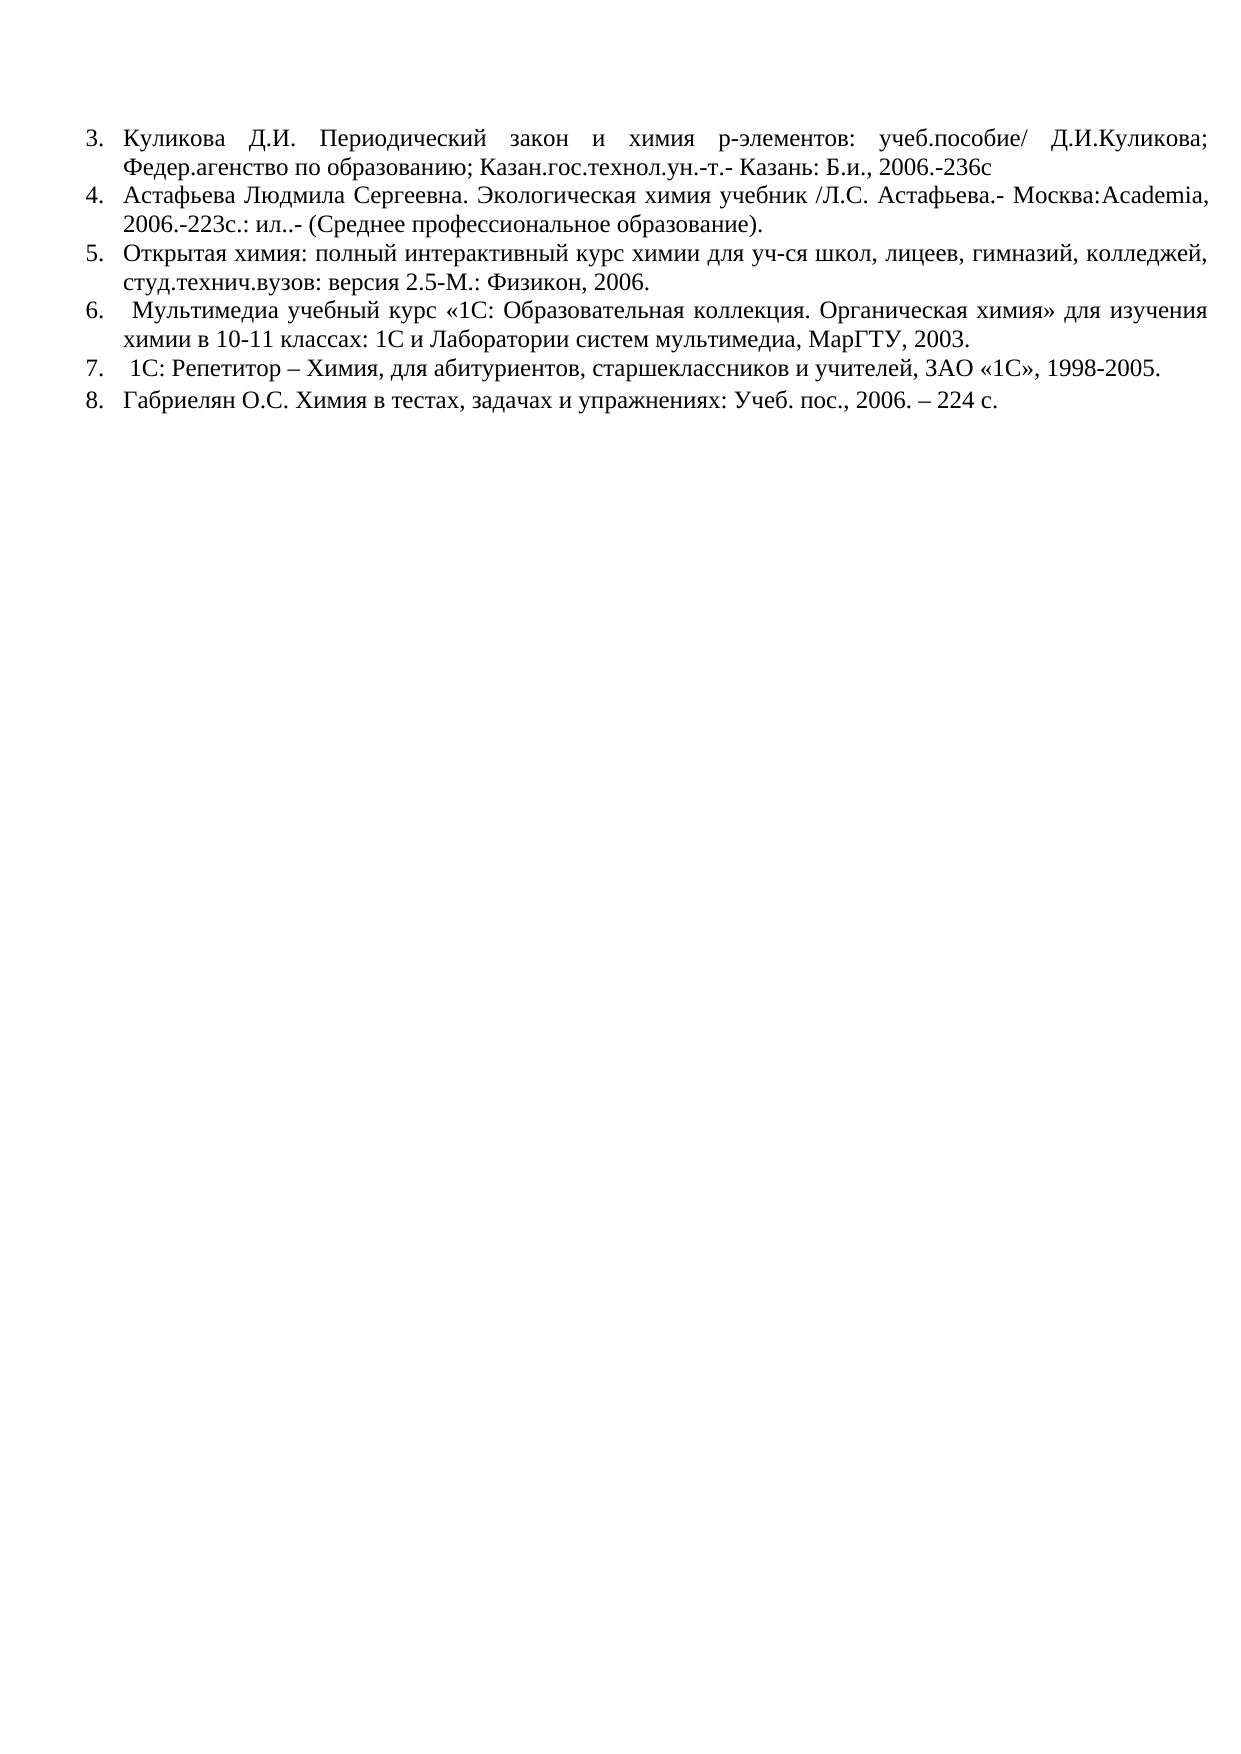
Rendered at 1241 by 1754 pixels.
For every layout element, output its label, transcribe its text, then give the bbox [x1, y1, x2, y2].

list Астафьева Людмила Сергеевна. Экологическая химия учебник /Л.С. Астафьева.- Москва:Academia, 2006.-223с.: ил..- (Среднее профессиональное образование). [85, 180, 1209, 238]
list Открытая химия: полный интерактивный курс химии для уч-ся школ, лицеев, гимназий, колледжей, студ.технич.вузов: версия 2.5-М.: Физикон, 2006. [85, 238, 1209, 295]
list Габриелян О.С. Химия в тестах, задачах и упражнениях: Учеб. пос., 2006. – 224 с. [85, 382, 1209, 415]
list Мультимедиа учебный курс «1С: Образовательная коллекция. Органическая химия» для изучения химии в 10-11 классах: 1С и Лаборатории систем мультимедиа, МарГТУ, 2003. [85, 295, 1209, 353]
list Куликова Д.И. Периодический закон и химия р-элементов: учеб.пособие/ Д.И.Куликова; Федер.агенство по образованию; Казан.гос.технол.ун.-т.- Казань: Б.и., 2006.-236с [85, 123, 1209, 180]
list 1С: Репетитор – Химия, для абитуриентов, старшеклассников и учителей, ЗАО «1С», 1998-2005. [85, 353, 1209, 382]
